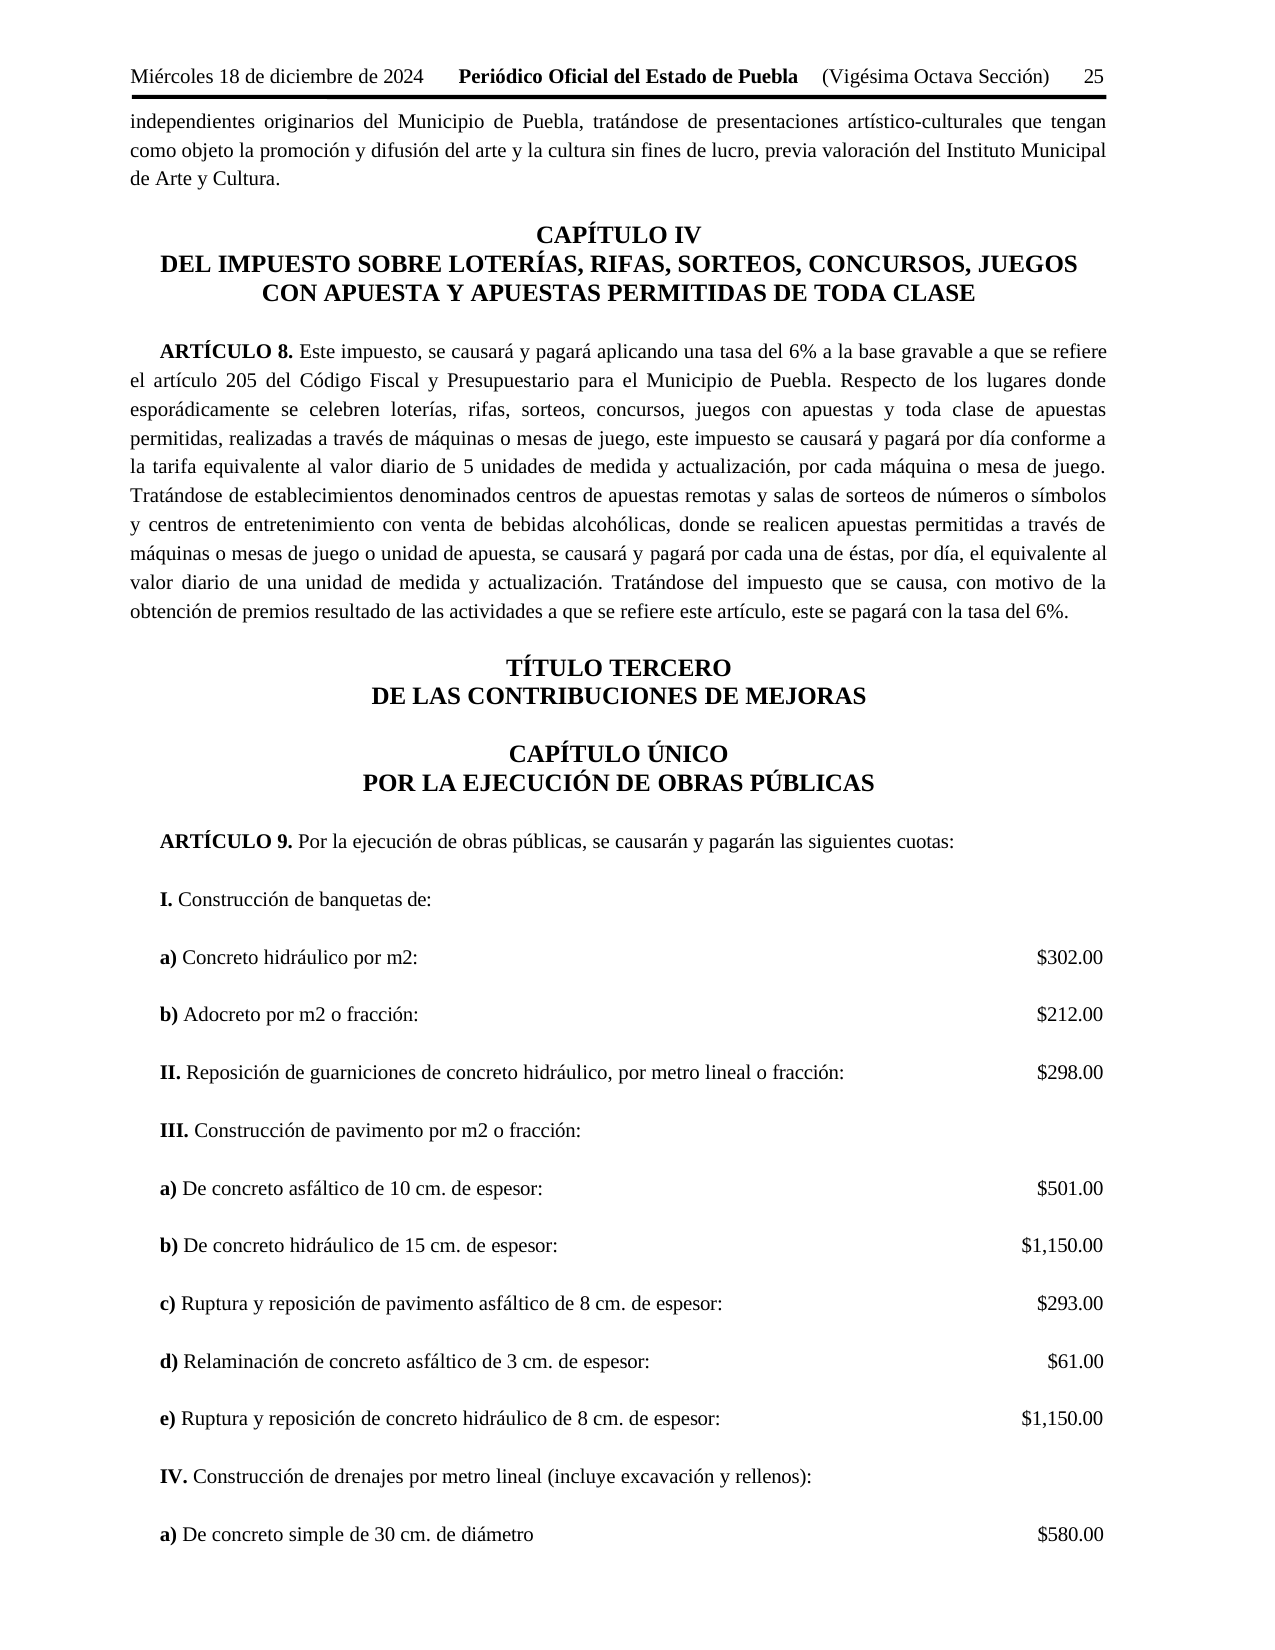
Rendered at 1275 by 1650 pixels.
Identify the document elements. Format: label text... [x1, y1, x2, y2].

list De concreto simple de 30 cm. de diámetro $580.00 [159, 1522, 1162, 1546]
text DE LAS CONTRIBUCIONES DE MEJORAS [88, 681, 1150, 710]
text CAPÍTULO ÚNICO [88, 739, 1149, 768]
list De concreto hidráulico de 15 cm. de espesor: $1,150.00 [159, 1233, 1162, 1257]
list Reposición de guarniciones de concreto hidráulico, por metro lineal o fracción: $298.00 [159, 1060, 1162, 1084]
text ARTÍCULO 9. Por la ejecución de obras públicas, se causarán y pagarán las siguientes cuotas: [159, 829, 1162, 853]
list Adocreto por m2 o fracción: $212.00 [159, 1002, 1162, 1026]
list Concreto hidráulico por m2: $302.00 [159, 944, 1162, 969]
list Relaminación de concreto asfáltico de 3 cm. de espesor: $61.00 [159, 1349, 1162, 1373]
text DEL IMPUESTO SOBRE LOTERÍAS, RIFAS, SORTEOS, CONCURSOS, JUEGOS CON APUESTA Y APUESTAS PERMITIDAS DE TODA CLASE [150, 249, 1088, 306]
text ARTÍCULO 8. Este impuesto, se causará y pagará aplicando una tasa del 6% a la base gravable a que se refiere el artículo 205 del Código Fiscal y Presupuestario para el Municipio de Puebla. Respecto de los lugares donde esporádicamente se celebren loterías, rifas, sorteos, concursos, juegos con apuestas y toda clase de apuestas permitidas, realizadas a través de máquinas o mesas de juego, este impuesto se causará y pagará por día conforme a la tarifa equivalente al valor diario de 5 unidades de medida y actualización, por cada máquina o mesa de juego. Tratándose de establecimientos denominados centros de apuestas remotas y salas de sorteos de números o símbolos y centros de entretenimiento con venta de bebidas alcohólicas, donde se realicen apuestas permitidas a través de máquinas o mesas de juego o unidad de apuesta, se causará y pagará por cada una de éstas, por día, el equivalente al valor diario de una unidad de medida y actualización. Tratándose del impuesto que se causa, con motivo de la obtención de premios resultado de las actividades a que se refiere este artículo, este se pagará con la tasa del 6%. [130, 339, 1108, 623]
text TÍTULO TERCERO [88, 653, 1149, 681]
text CAPÍTULO IV [88, 220, 1149, 249]
list Ruptura y reposición de pavimento asfáltico de 8 cm. de espesor: $293.00 [159, 1291, 1162, 1315]
list De concreto asfáltico de 10 cm. de espesor: $501.00 [159, 1175, 1162, 1199]
list Ruptura y reposición de concreto hidráulico de 8 cm. de espesor: $1,150.00 [159, 1406, 1162, 1430]
list Construcción de pavimento por m2 o fracción: [159, 1118, 1162, 1142]
text POR LA EJECUCIÓN DE OBRAS PÚBLICAS [88, 768, 1149, 796]
list Construcción de banquetas de: [159, 887, 1162, 911]
list Construcción de drenajes por metro lineal (incluye excavación y rellenos): [159, 1464, 1162, 1488]
text independientes originarios del Municipio de Puebla, tratándose de presentaciones artístico-culturales que tengan como objeto la promoción y difusión del arte y la cultura sin fines de lucro, previa valoración del Instituto Municipal de Arte y Cultura. [130, 109, 1108, 190]
